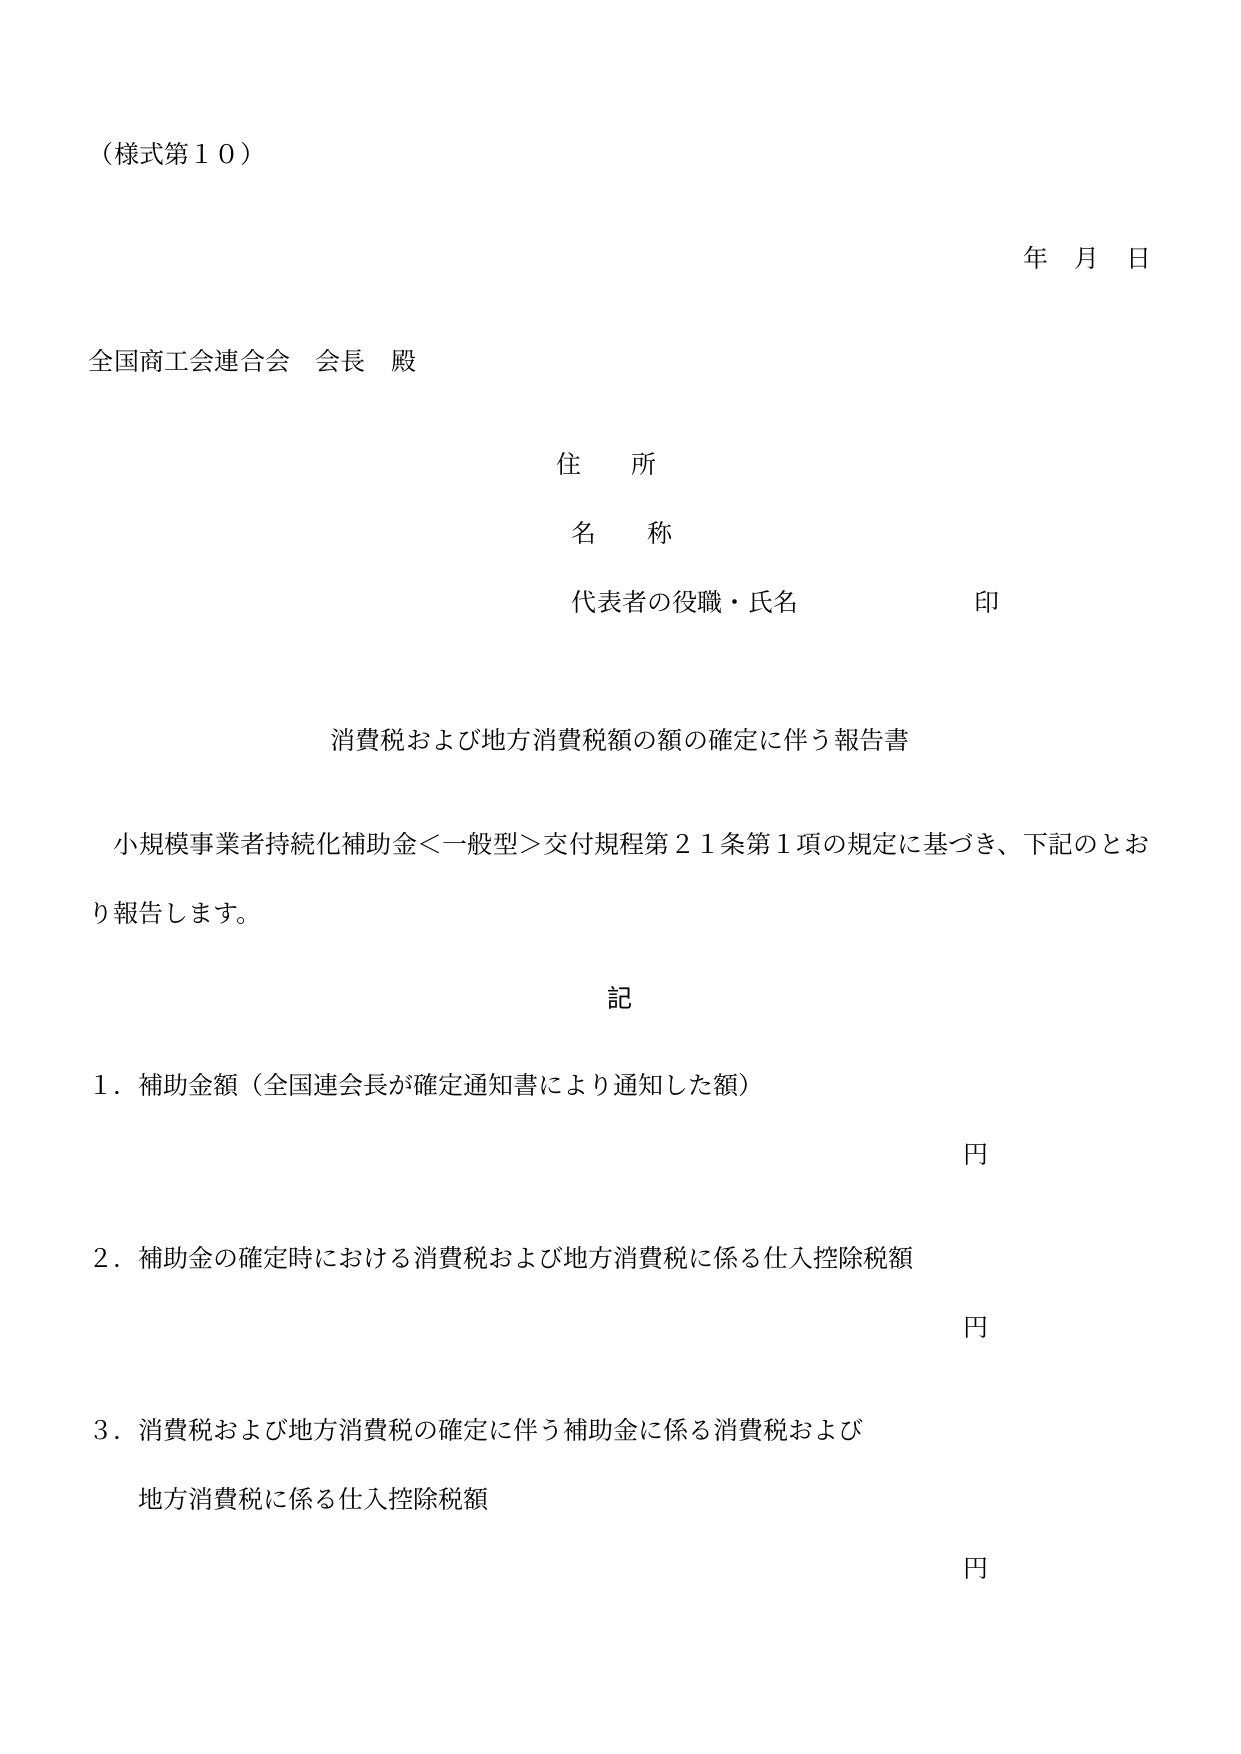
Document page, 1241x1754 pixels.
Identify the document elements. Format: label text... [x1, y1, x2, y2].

text 消費税および地方消費税額の額の確定に伴う報告書 [89, 704, 1152, 773]
text 住 所 [89, 429, 1152, 498]
text 円 [89, 1532, 1152, 1601]
subtitle 記 [89, 980, 1152, 1015]
text ２．補助金の確定時における消費税および地方消費税に係る仕入控除税額 [89, 1222, 1152, 1291]
text 年 月 日 [89, 222, 1152, 291]
text 地方消費税に係る仕入控除税額 [89, 1463, 1152, 1532]
text 円 [89, 1291, 1152, 1360]
text ３．消費税および地方消費税の確定に伴う補助金に係る消費税および [89, 1394, 1152, 1463]
text 全国商工会連合会 会長 殿 [89, 325, 1152, 394]
text （様式第１０） [89, 118, 1152, 187]
text 代表者の役職・氏名 印 [89, 567, 1152, 636]
text 名 称 [89, 498, 1152, 567]
text 小規模事業者持続化補助金＜一般型＞交付規程第２１条第１項の規定に基づき、下記のとおり報告します。 [89, 808, 1152, 946]
text １．補助金額（全国連会長が確定通知書により通知した額） [89, 1049, 1152, 1118]
text 円 [89, 1118, 1152, 1187]
